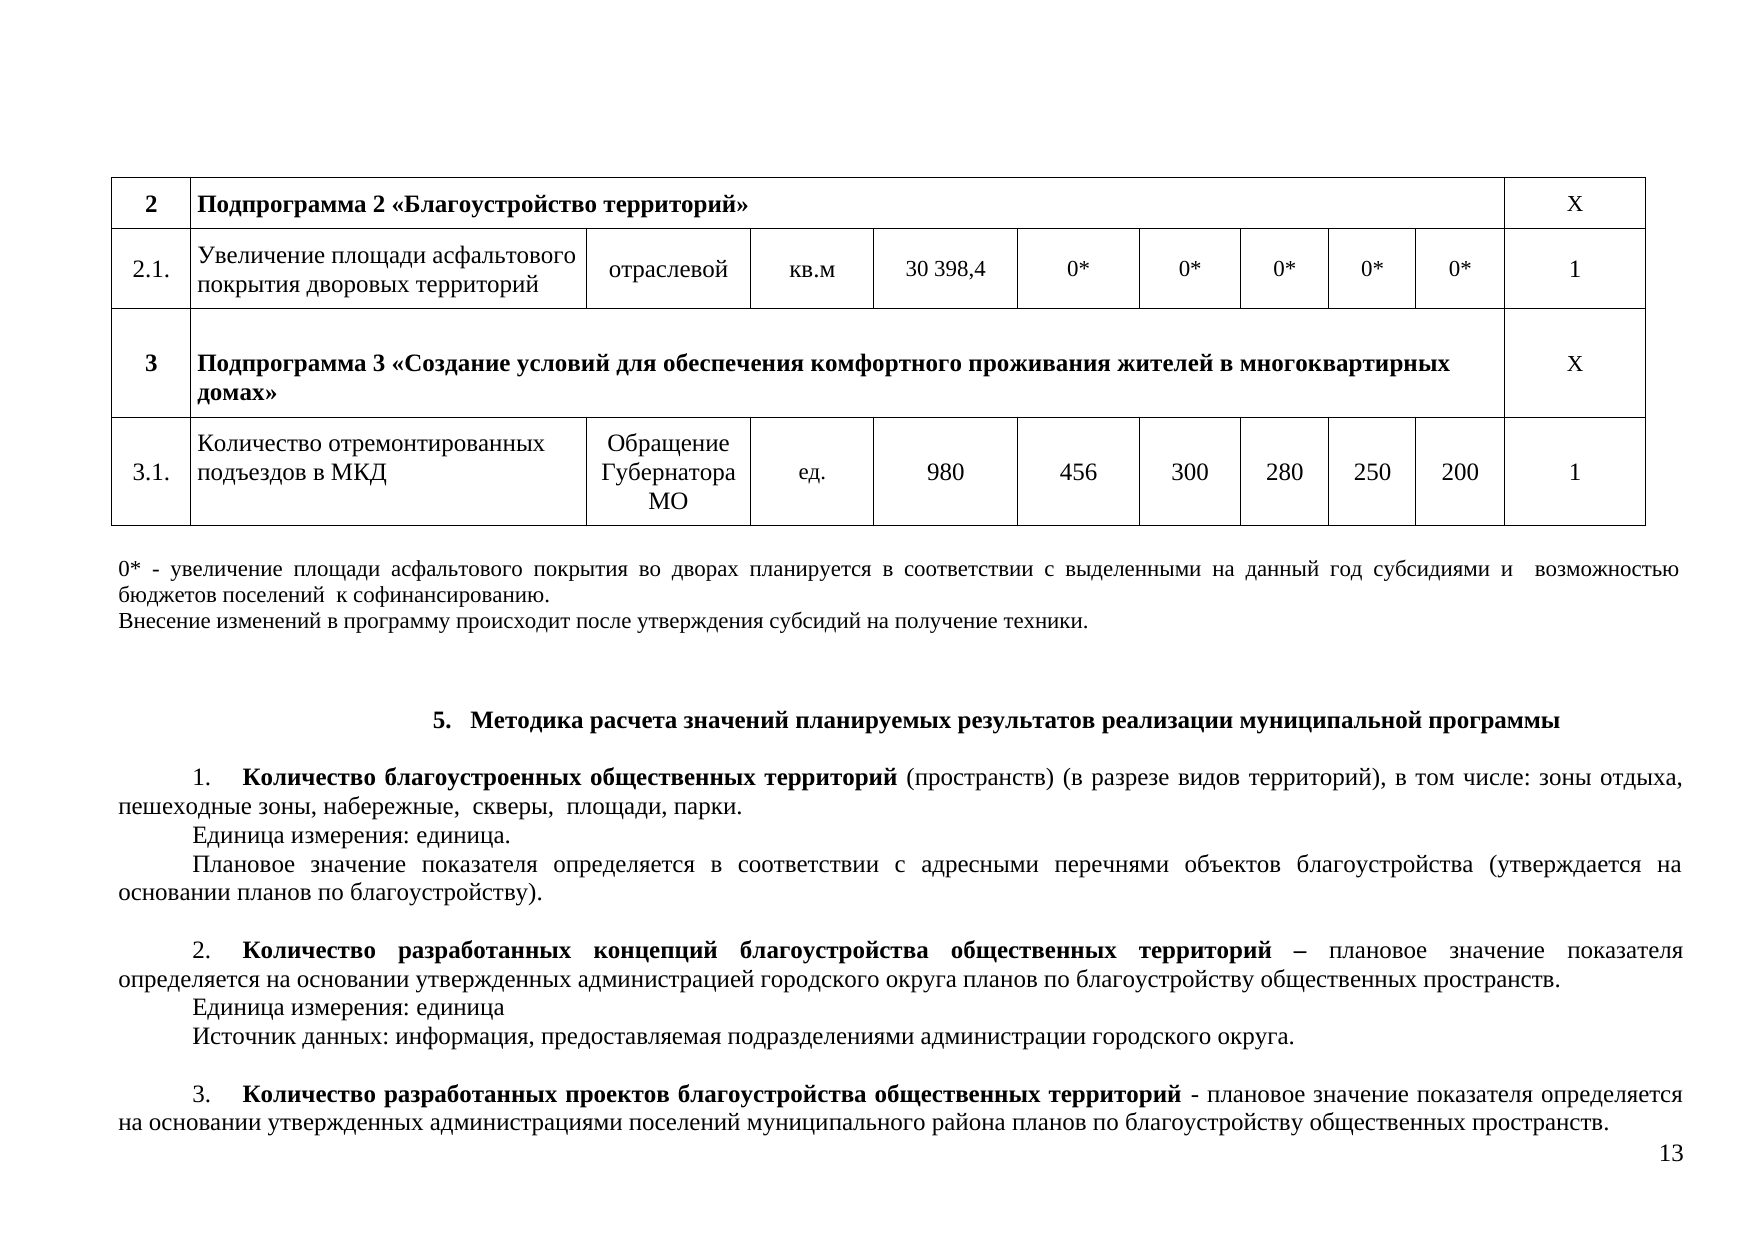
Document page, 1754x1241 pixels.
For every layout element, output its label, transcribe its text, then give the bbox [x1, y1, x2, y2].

list Методика расчета значений планируемых результатов реализации муниципальной программы [310, 705, 1683, 734]
table_cell X [1505, 178, 1645, 228]
table_cell 30 398,4 [874, 229, 1017, 308]
table_cell 0* [1241, 229, 1328, 308]
text Плановое значение показателя определяется в соответствии с адресными перечнями объектов благоустройства (утверждается на основании планов по благоустройству). [118, 849, 1683, 906]
table_cell Количество отремонтированных подъездов в МКД [191, 418, 586, 525]
table_cell 0* [1018, 229, 1139, 308]
table_cell Увеличение площади асфальтового покрытия дворовых территорий [191, 229, 586, 308]
table_cell Обращение Губернатора МО [587, 418, 750, 525]
table_cell 3 [112, 309, 190, 417]
list Количество благоустроенных общественных территорий (пространств) (в разрезе видов территорий), в том числе: зоны отдыха, пешеходные зоны, набережные, скверы, площади, парки. [118, 762, 1683, 820]
text Внесение изменений в программу происходит после утверждения субсидий на получение техники. [118, 608, 1683, 634]
table_cell 200 [1416, 418, 1504, 525]
table_cell 1 [1505, 418, 1645, 525]
text Единица измерения: единица [118, 992, 1683, 1021]
table_cell 2.1. [112, 229, 190, 308]
table_cell Подпрограмма 2 «Благоустройство территорий» [191, 178, 1504, 228]
table_cell 250 [1329, 418, 1415, 525]
table_cell 3.1. [112, 418, 190, 525]
text 0* - увеличение площади асфальтового покрытия во дворах планируется в соответствии с выделенными на данный год субсидиями и возможностью бюджетов поселений к софинансированию. [118, 555, 1683, 608]
table_cell 0* [1329, 229, 1415, 308]
table_cell отраслевой [587, 229, 750, 308]
list Количество разработанных проектов благоустройства общественных территорий - плановое значение показателя определяется на основании утвержденных администрациями поселений муниципального района планов по благоустройству общественных пространств. [118, 1079, 1683, 1136]
table_cell 456 [1018, 418, 1139, 525]
table_cell 980 [874, 418, 1017, 525]
table_cell X [1505, 309, 1645, 417]
text Единица измерения: единица. [118, 820, 1683, 849]
table_cell Подпрограмма 3 «Создание условий для обеспечения комфортного проживания жителей в многоквартирных домах» [191, 309, 1504, 417]
text Источник данных: информация, предоставляемая подразделениями администрации городского округа. [118, 1021, 1683, 1050]
table_cell 2 [112, 178, 190, 228]
table_cell 280 [1241, 418, 1328, 525]
table_cell кв.м [751, 229, 873, 308]
table_cell 0* [1140, 229, 1240, 308]
table_cell 1 [1505, 229, 1645, 308]
table_cell ед. [751, 418, 873, 525]
list Количество разработанных концепций благоустройства общественных территорий – плановое значение показателя определяется на основании утвержденных администрацией городского округа планов по благоустройству общественных пространств. [118, 935, 1683, 992]
table_cell 0* [1416, 229, 1504, 308]
table_cell 300 [1140, 418, 1240, 525]
